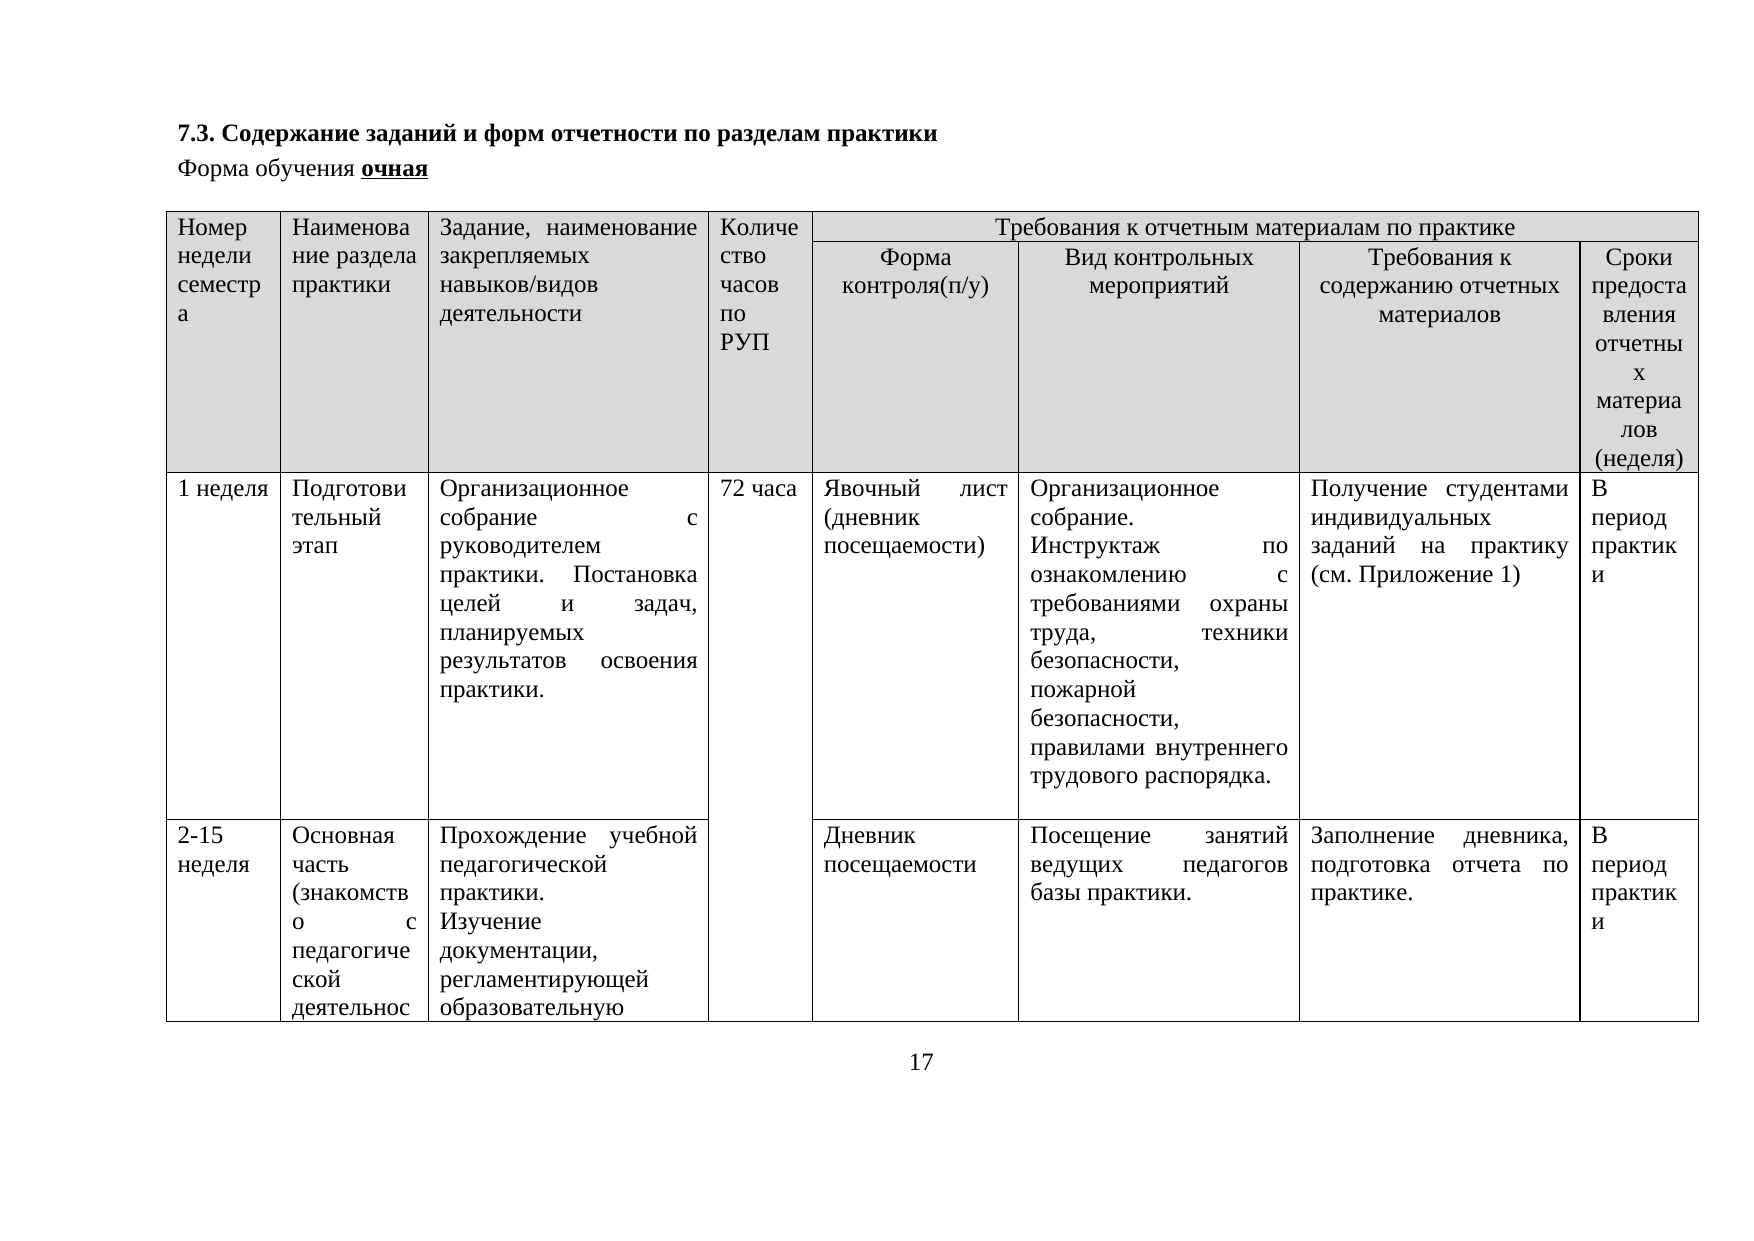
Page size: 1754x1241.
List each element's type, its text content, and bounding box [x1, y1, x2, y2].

table_cell Форма контроля(п/у) [813, 242, 1018, 472]
table_cell Получение студентами индивидуальных заданий на практику (см. Приложение 1) [1300, 473, 1579, 789]
table_cell Явочный лист (дневник посещаемости) [813, 473, 1018, 819]
table_cell Организационное собрание с руководителем практики. Постановка целей и задач, планируемых результатов освоения практики. [429, 473, 708, 819]
table_header Задание, наименование закрепляемых навыков/видов деятельности [429, 212, 708, 472]
table_cell [1019, 789, 1299, 819]
table_header Требования к отчетным материалам по практике [813, 212, 1698, 241]
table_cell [429, 820, 708, 1021]
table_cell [813, 820, 1018, 1021]
table_cell [1300, 789, 1579, 819]
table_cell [1019, 820, 1299, 1021]
table_cell Требования к содержанию отчетных материалов [1300, 242, 1579, 472]
table_cell [1581, 789, 1698, 819]
text Форма обучения очная [177, 153, 1665, 182]
table_header Наименование раздела практики [281, 212, 428, 472]
table_cell В период практики [1581, 820, 1698, 1021]
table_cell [281, 820, 428, 1021]
subtitle 7.3. Содержание заданий и форм отчетности по разделам практики [177, 118, 1665, 147]
table_cell В период практики [1581, 473, 1698, 789]
table_cell Организационное собрание. Инструктаж по ознакомлению с требованиями охраны труда, техники безопасности, пожарной безопасности, правилами внутреннего трудового распорядка. [1019, 473, 1299, 789]
table_cell Вид контрольных мероприятий [1019, 242, 1299, 472]
table_header Количество часов по РУП [709, 212, 812, 472]
table_cell 2-15 неделя [167, 820, 280, 1021]
table_cell Подготовительный этап [281, 473, 428, 819]
table_header Номер недели семестра [167, 212, 280, 472]
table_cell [1300, 820, 1579, 1021]
table_cell 1 неделя [167, 473, 280, 819]
table_cell Сроки предоставления отчетных материалов (неделя) [1581, 242, 1698, 472]
table_cell 72 часа [709, 473, 812, 1021]
